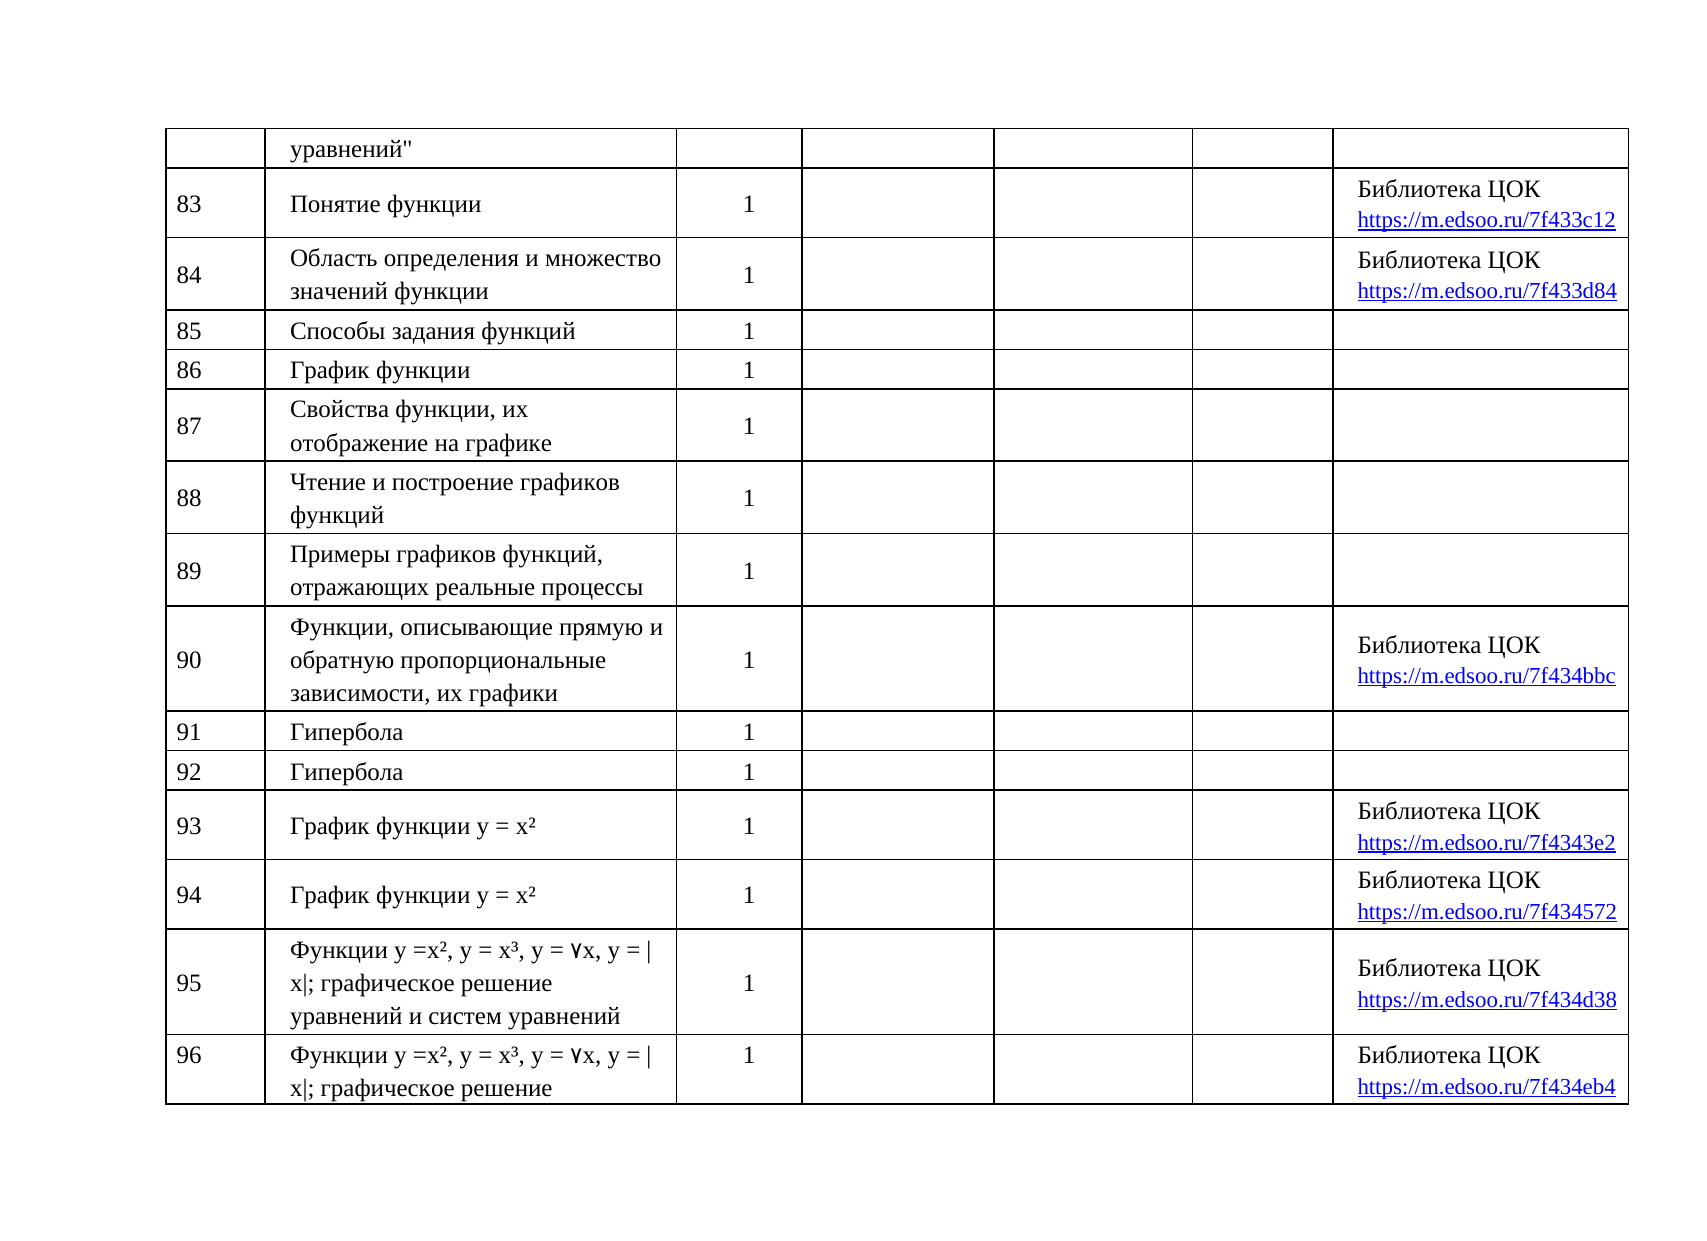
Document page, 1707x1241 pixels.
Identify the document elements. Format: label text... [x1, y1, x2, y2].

table_cell [803, 350, 993, 388]
table_cell [1193, 607, 1332, 710]
table_cell Гипербола [266, 751, 676, 789]
table_cell 1 [677, 930, 801, 1034]
table_cell 1 [677, 534, 801, 605]
table_cell [803, 607, 993, 710]
table_cell 1 [677, 860, 801, 928]
table_cell [1334, 350, 1628, 388]
table_cell [803, 751, 993, 789]
table_cell [995, 791, 1192, 859]
table_cell [803, 534, 993, 605]
table_cell Библиотека ЦОК https://m.edsoo.ru/7f4343e2 [1334, 791, 1628, 859]
table_cell 91 [167, 712, 264, 750]
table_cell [266, 930, 676, 1034]
table_cell 93 [167, 791, 264, 859]
table_cell [995, 129, 1192, 167]
table_cell [1193, 390, 1332, 460]
table_cell [803, 1035, 993, 1103]
table_cell [995, 311, 1192, 348]
table_cell 1 [677, 712, 801, 750]
table_cell Примеры графиков функций, отражающих реальные процессы [266, 534, 676, 605]
table_cell [1193, 534, 1332, 605]
table_cell Библиотека ЦОК https://m.edsoo.ru/7f433c12 [1334, 169, 1628, 237]
table_cell [1193, 860, 1332, 928]
table_cell 83 [167, 169, 264, 237]
table_cell 92 [167, 751, 264, 789]
table_cell 1 [677, 169, 801, 237]
table_cell 1 [677, 751, 801, 789]
table_cell Библиотека ЦОК https://m.edsoo.ru/7f434572 [1334, 860, 1628, 928]
table_cell [803, 712, 993, 750]
table_cell [1193, 462, 1332, 533]
table_cell Свойства функции, их отображение на графике [266, 390, 676, 460]
table_cell 82 [167, 129, 264, 167]
table_cell [995, 930, 1192, 1034]
table_cell Функции, описывающие прямую и обратную пропорциональные зависимости, их графики [266, 607, 676, 710]
table_cell 87 [167, 390, 264, 460]
table_cell [803, 390, 993, 460]
table_cell 90 [167, 607, 264, 710]
table_cell [995, 534, 1192, 605]
table_cell Понятие функции [266, 169, 676, 237]
table_cell [995, 169, 1192, 237]
table_cell [995, 350, 1192, 388]
table_cell [1193, 751, 1332, 789]
table_cell 1 [677, 129, 801, 167]
table_cell Способы задания функций [266, 311, 676, 348]
table_cell [995, 860, 1192, 928]
table_cell [995, 751, 1192, 789]
table_cell Чтение и построение графиков функций [266, 462, 676, 533]
table_cell [995, 462, 1192, 533]
table_cell Библиотека ЦОК https://m.edsoo.ru/7f433d84 [1334, 238, 1628, 309]
table_cell График функции y = x² [266, 791, 676, 859]
table_cell 1 [677, 390, 801, 460]
table_cell 94 [167, 860, 264, 928]
table_cell [1334, 462, 1628, 533]
table_cell 85 [167, 311, 264, 348]
table_cell [1193, 930, 1332, 1034]
table_cell Область определения и множество значений функции [266, 238, 676, 309]
table_cell [1334, 534, 1628, 605]
table_cell [803, 238, 993, 309]
table_cell 1 [677, 311, 801, 348]
table_cell График функции y = x² [266, 860, 676, 928]
table_cell [1193, 169, 1332, 237]
table_cell 84 [167, 238, 264, 309]
table_cell 1 [677, 607, 801, 710]
table_cell 1 [677, 791, 801, 859]
table_cell [1193, 791, 1332, 859]
table_cell [803, 791, 993, 859]
table_cell 89 [167, 534, 264, 605]
table_cell [995, 238, 1192, 309]
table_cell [1334, 1035, 1628, 1103]
table_cell [1193, 129, 1332, 167]
table_cell [1334, 751, 1628, 789]
table_cell [1193, 712, 1332, 750]
table_cell Библиотека ЦОК https://m.edsoo.ru/7f434d38 [1334, 930, 1628, 1034]
table_cell [1334, 390, 1628, 460]
table_cell 1 [677, 462, 801, 533]
table_cell [1334, 311, 1628, 348]
table_cell [803, 311, 993, 348]
table_cell [1193, 1035, 1332, 1103]
table_cell График функции [266, 350, 676, 388]
table_cell 1 [677, 350, 801, 388]
table_cell [803, 169, 993, 237]
table_cell [995, 390, 1192, 460]
table_cell [1193, 350, 1332, 388]
table_cell [1193, 311, 1332, 348]
table_cell 88 [167, 462, 264, 533]
table_cell [803, 860, 993, 928]
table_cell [266, 1035, 676, 1103]
table_cell [995, 1035, 1192, 1103]
table_cell [803, 462, 993, 533]
table_cell [995, 607, 1192, 710]
table_cell 1 [677, 238, 801, 309]
table_cell Гипербола [266, 712, 676, 750]
table_cell 1 [677, 1035, 801, 1103]
table_cell [1334, 129, 1628, 167]
table_cell Библиотека ЦОК https://m.edsoo.ru/7f434bbc [1334, 607, 1628, 710]
table_cell [1193, 238, 1332, 309]
table_cell [803, 930, 993, 1034]
table_cell [1334, 712, 1628, 750]
table_cell 86 [167, 350, 264, 388]
table_cell [995, 712, 1192, 750]
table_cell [266, 129, 676, 167]
table_cell 96 [167, 1035, 264, 1103]
table_cell 1 [803, 129, 993, 167]
table_cell 95 [167, 930, 264, 1034]
